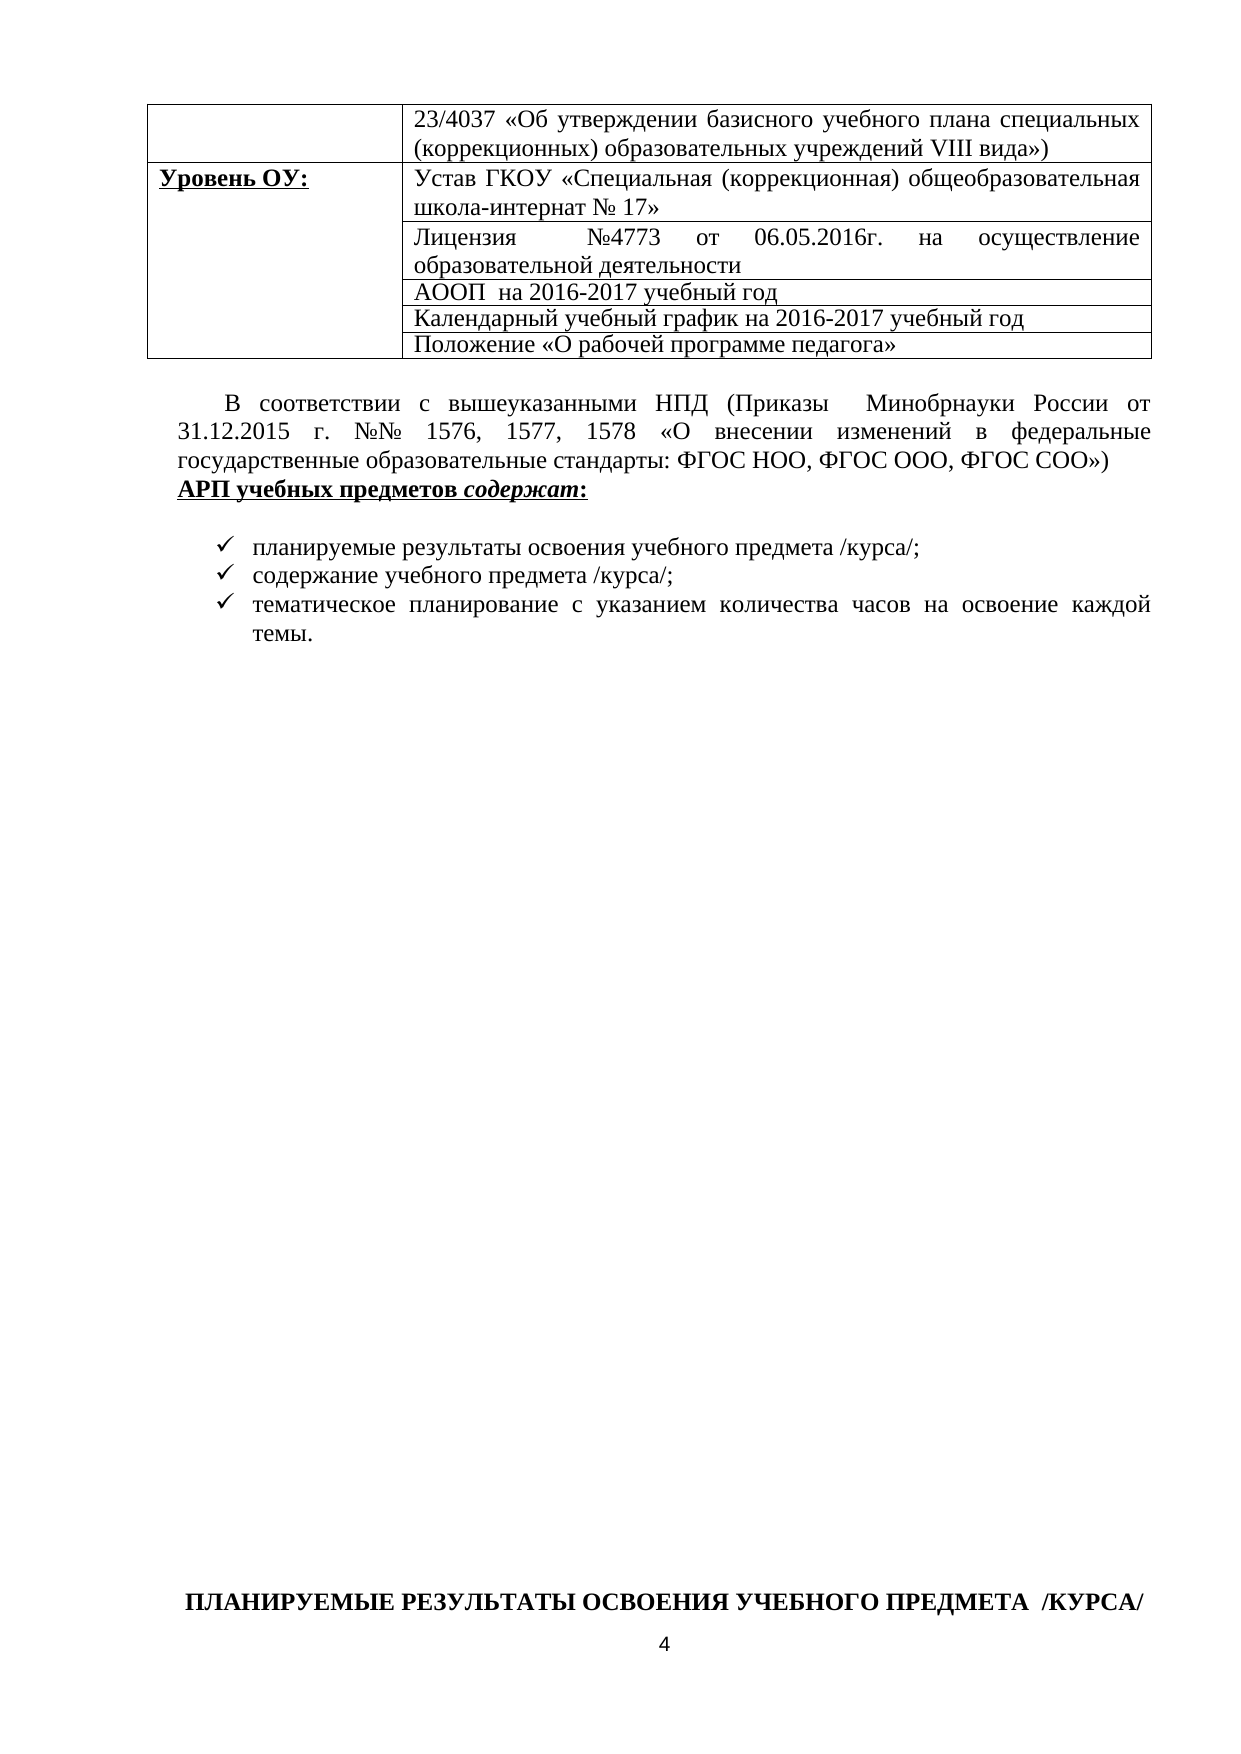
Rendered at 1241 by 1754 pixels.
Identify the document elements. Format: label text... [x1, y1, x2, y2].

text АРП учебных предметов содержат: [177, 474, 1152, 503]
list содержание учебного предмета /курса/; [215, 561, 1152, 589]
text В соответствии с вышеуказанными НПД (Приказы Минобрнауки России от 31.12.2015 г. №№ 1576, 1577, 1578 «О внесении изменений в федеральные государственные образовательные стандарты: ФГОС НОО, ФГОС ООО, ФГОС СОО») [177, 388, 1152, 474]
list планируемые результаты освоения учебного предмета /курса/; [215, 532, 1152, 561]
text ПЛАНИРУЕМЫЕ РЕЗУЛЬТАТЫ ОСВОЕНИЯ УЧЕБНОГО ПРЕДМЕТА /КУРСА/ [177, 1587, 1152, 1616]
table_cell Устав ГКОУ «Специальная (коррекционная) общеобразовательная школа-интернат № 17» [403, 163, 1151, 221]
table_cell Уровень ОУ: [148, 163, 402, 358]
table_cell Положение «О рабочей программе педагога» [403, 333, 1151, 358]
table_cell Календарный учебный график на 2016-2017 учебный год [403, 306, 1151, 332]
list тематическое планирование с указанием количества часов на освоение каждой темы. [215, 589, 1152, 647]
table_cell АООП на 2016-2017 учебный год [403, 280, 1151, 305]
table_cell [403, 105, 1151, 162]
table_cell Лицензия №4773 от 06.05.2016г. на осуществление образовательной деятельности [403, 222, 1151, 279]
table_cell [148, 105, 402, 162]
